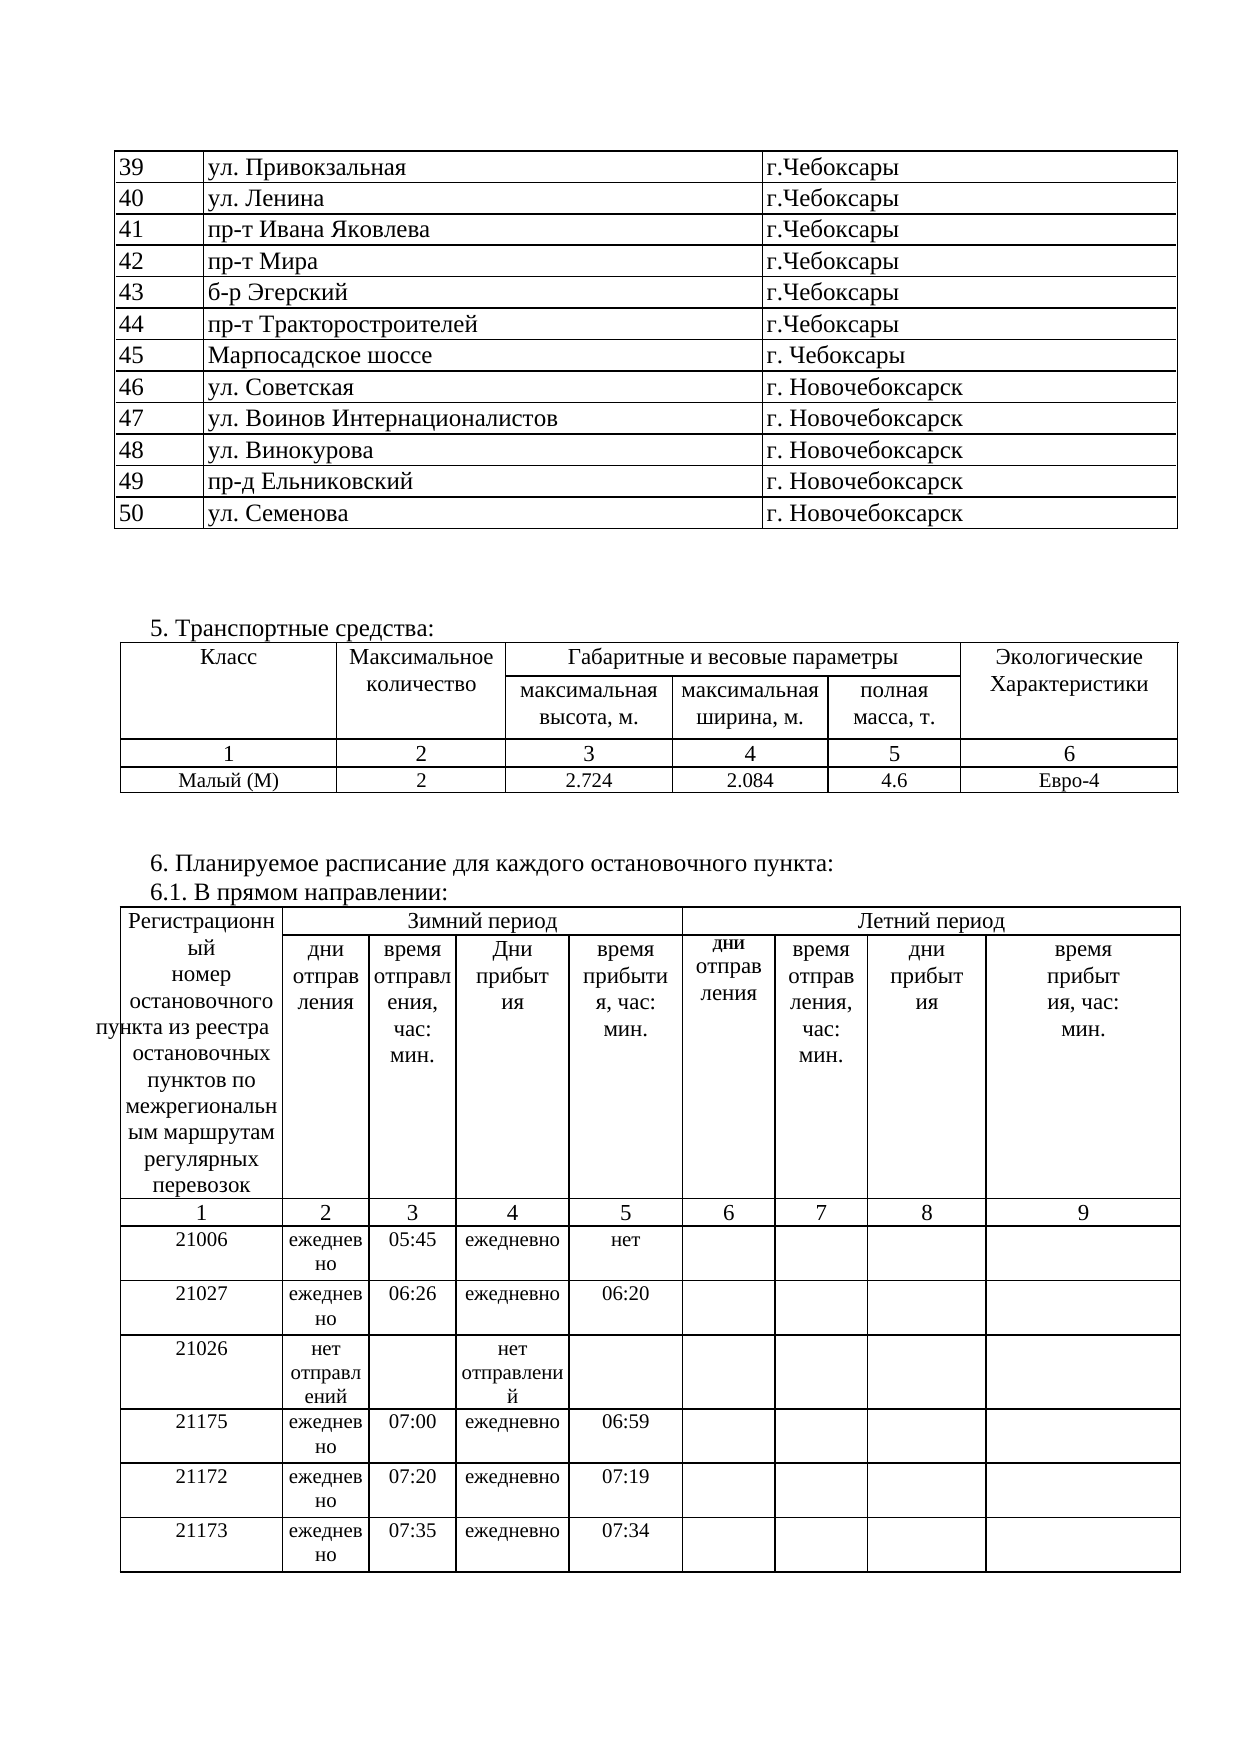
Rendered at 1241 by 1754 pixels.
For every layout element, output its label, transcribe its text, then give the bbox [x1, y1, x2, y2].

table_cell [868, 1227, 985, 1280]
table_cell 06:26 [370, 1281, 455, 1334]
table_cell [776, 1336, 867, 1408]
table_cell 21172 [121, 1464, 282, 1517]
table_cell время прибыт ия, час: мин. [987, 936, 1180, 1197]
table_cell 3 [370, 1199, 455, 1225]
table_cell [776, 1281, 867, 1334]
table_cell Марпосадское шоссе [204, 340, 762, 370]
table_cell ул. Привокзальная [204, 152, 762, 181]
text 6. Планируемое расписание для каждого остановочного пункта: [150, 848, 1090, 877]
table_cell 21173 [121, 1518, 282, 1571]
text 6.1. В прямом направлении: [150, 877, 1090, 906]
table_cell ул. Советская [204, 372, 762, 402]
table_cell [776, 1410, 867, 1462]
table_cell 1 [121, 1199, 282, 1225]
table_header Габаритные и весовые параметры [506, 643, 960, 675]
table_cell [868, 1336, 985, 1408]
table_cell ежедневно [457, 1464, 568, 1517]
table_cell 6 [961, 740, 1177, 766]
table_cell г. Новочебоксарск [763, 465, 1177, 496]
table_cell 40 [115, 183, 203, 213]
table_cell [987, 1336, 1180, 1408]
table_cell Дни прибыт ия [457, 936, 568, 1197]
table_cell б-р Эгерский [204, 277, 762, 307]
table_cell полная масса, т. [829, 677, 960, 738]
table_cell время отправл ения, час: мин. [370, 936, 455, 1197]
table_cell 07:20 [370, 1464, 455, 1517]
table_cell 05:45 [370, 1227, 455, 1280]
table_cell [776, 1464, 867, 1517]
table_cell 39 [115, 152, 203, 181]
table_cell г.Чебоксары [763, 152, 1177, 181]
table_cell [683, 1410, 774, 1462]
table_cell ул. Винокурова [204, 435, 762, 464]
table_cell [868, 1518, 985, 1571]
table_cell 2 [337, 740, 505, 766]
table_cell нет отправлений [283, 1336, 368, 1408]
table_cell 5 [570, 1199, 682, 1225]
table_cell пр-т Мира [204, 246, 762, 276]
table_cell 07:34 [570, 1518, 682, 1571]
table_cell 45 [115, 340, 203, 370]
table_cell [868, 1281, 985, 1334]
table_cell [683, 1518, 774, 1571]
table_cell 2 [337, 768, 505, 792]
table_cell ежедневно [457, 1410, 568, 1462]
table_header Экологические Характеристики [961, 643, 1177, 738]
table_cell 07:35 [370, 1518, 455, 1571]
table_cell [370, 1336, 455, 1408]
table_cell 21027 [121, 1281, 282, 1334]
table_cell г.Чебоксары [763, 181, 1177, 213]
table_cell г.Чебоксары [763, 244, 1177, 276]
table_cell 5 [829, 740, 960, 766]
table_cell 2.084 [673, 768, 827, 792]
table_cell [987, 1227, 1180, 1280]
table_cell 6 [683, 1199, 774, 1225]
table_cell 47 [115, 403, 203, 433]
table_cell [987, 1281, 1180, 1334]
table_cell 42 [115, 245, 203, 276]
table_cell 48 [115, 434, 203, 464]
table_cell 44 [115, 308, 203, 339]
table_cell [987, 1410, 1180, 1462]
table_cell 8 [868, 1199, 985, 1225]
table_cell 41 [115, 214, 203, 244]
table_cell 21006 [121, 1227, 282, 1280]
table_cell 07:19 [570, 1464, 682, 1517]
table_cell дни прибыт ия [868, 936, 985, 1197]
table_cell [683, 1281, 774, 1334]
table_cell 4 [457, 1199, 568, 1225]
table_header Зимний период [283, 908, 682, 934]
table_cell 7 [776, 1199, 867, 1225]
table_cell ул. Воинов Интернационалистов [204, 403, 762, 433]
table_cell 46 [115, 371, 203, 402]
table_cell [987, 1518, 1180, 1571]
table_cell [683, 1227, 774, 1280]
table_cell ежедневно [283, 1410, 368, 1462]
table_cell г. Новочебоксарск [763, 496, 1177, 527]
table_header Регистрационный номер остановочного пункта из реестра остановочных пунктов по межрегиональным маршрутам регулярных перевозок [121, 908, 282, 1197]
table_cell 2 [283, 1199, 368, 1225]
table_cell [868, 1464, 985, 1517]
table_cell [776, 1227, 867, 1280]
table_cell Евро-4 [961, 768, 1177, 792]
table_cell [868, 1410, 985, 1462]
table_cell г.Чебоксары [763, 213, 1177, 244]
table_cell 07:00 [370, 1410, 455, 1462]
table_cell ул. Ленина [204, 183, 762, 213]
table_cell 9 [987, 1199, 1180, 1225]
table_cell [987, 1464, 1180, 1517]
table_cell г. Новочебоксарск [763, 433, 1177, 464]
table_cell [570, 1336, 682, 1408]
table_header Летний период [683, 908, 1180, 934]
table_cell ДНИ отправ ления [683, 936, 774, 1197]
table_header Класс [121, 643, 336, 738]
table_cell ежедневно [283, 1281, 368, 1334]
table_cell пр-т Ивана Яковлева [204, 215, 762, 244]
table_cell ул. Семенова [204, 498, 762, 527]
table_cell г. Новочебоксарск [763, 370, 1177, 402]
table_cell пр-д Ельниковский [204, 466, 762, 496]
table_cell ежедневно [457, 1518, 568, 1571]
table_cell 21026 [121, 1336, 282, 1408]
table_cell 50 [115, 497, 203, 527]
table_cell Малый (М) [121, 768, 336, 792]
table_cell [683, 1336, 774, 1408]
table_cell дни отправ ления [283, 936, 368, 1197]
table_cell нет отправлений [457, 1336, 568, 1408]
table_cell г. Чебоксары [763, 339, 1177, 370]
table_cell 49 [115, 466, 203, 496]
table_cell 21175 [121, 1410, 282, 1462]
table_cell г.Чебоксары [763, 276, 1177, 307]
table_cell [683, 1464, 774, 1517]
table_cell 06:20 [570, 1281, 682, 1334]
table_cell ежедневно [283, 1464, 368, 1517]
table_cell 3 [506, 740, 672, 766]
table_cell время прибыти я, час: мин. [570, 936, 682, 1197]
table_cell максимальная высота, м. [506, 677, 672, 738]
text 5. Транспортные средства: [150, 613, 1090, 642]
table_cell [776, 1518, 867, 1571]
table_cell нет [570, 1227, 682, 1280]
table_cell пр-т Тракторостроителей [204, 309, 762, 339]
table_cell 06:59 [570, 1410, 682, 1462]
table_cell ежедневно [283, 1227, 368, 1280]
table_cell максимальная ширина, м. [673, 677, 827, 738]
table_cell 4 [673, 740, 827, 766]
table_header Максимальное количество [337, 643, 505, 738]
table_cell ежедневно [457, 1227, 568, 1280]
table_cell г. Новочебоксарск [763, 402, 1177, 433]
table_cell ежедневно [283, 1518, 368, 1571]
table_cell ежедневно [457, 1281, 568, 1334]
table_cell 43 [115, 277, 203, 307]
table_cell 2.724 [506, 768, 672, 792]
table_cell 4.6 [829, 768, 960, 792]
table_cell г.Чебоксары [763, 307, 1177, 339]
table_cell время отправ ления, час: мин. [776, 936, 867, 1197]
table_cell 1 [121, 740, 336, 766]
